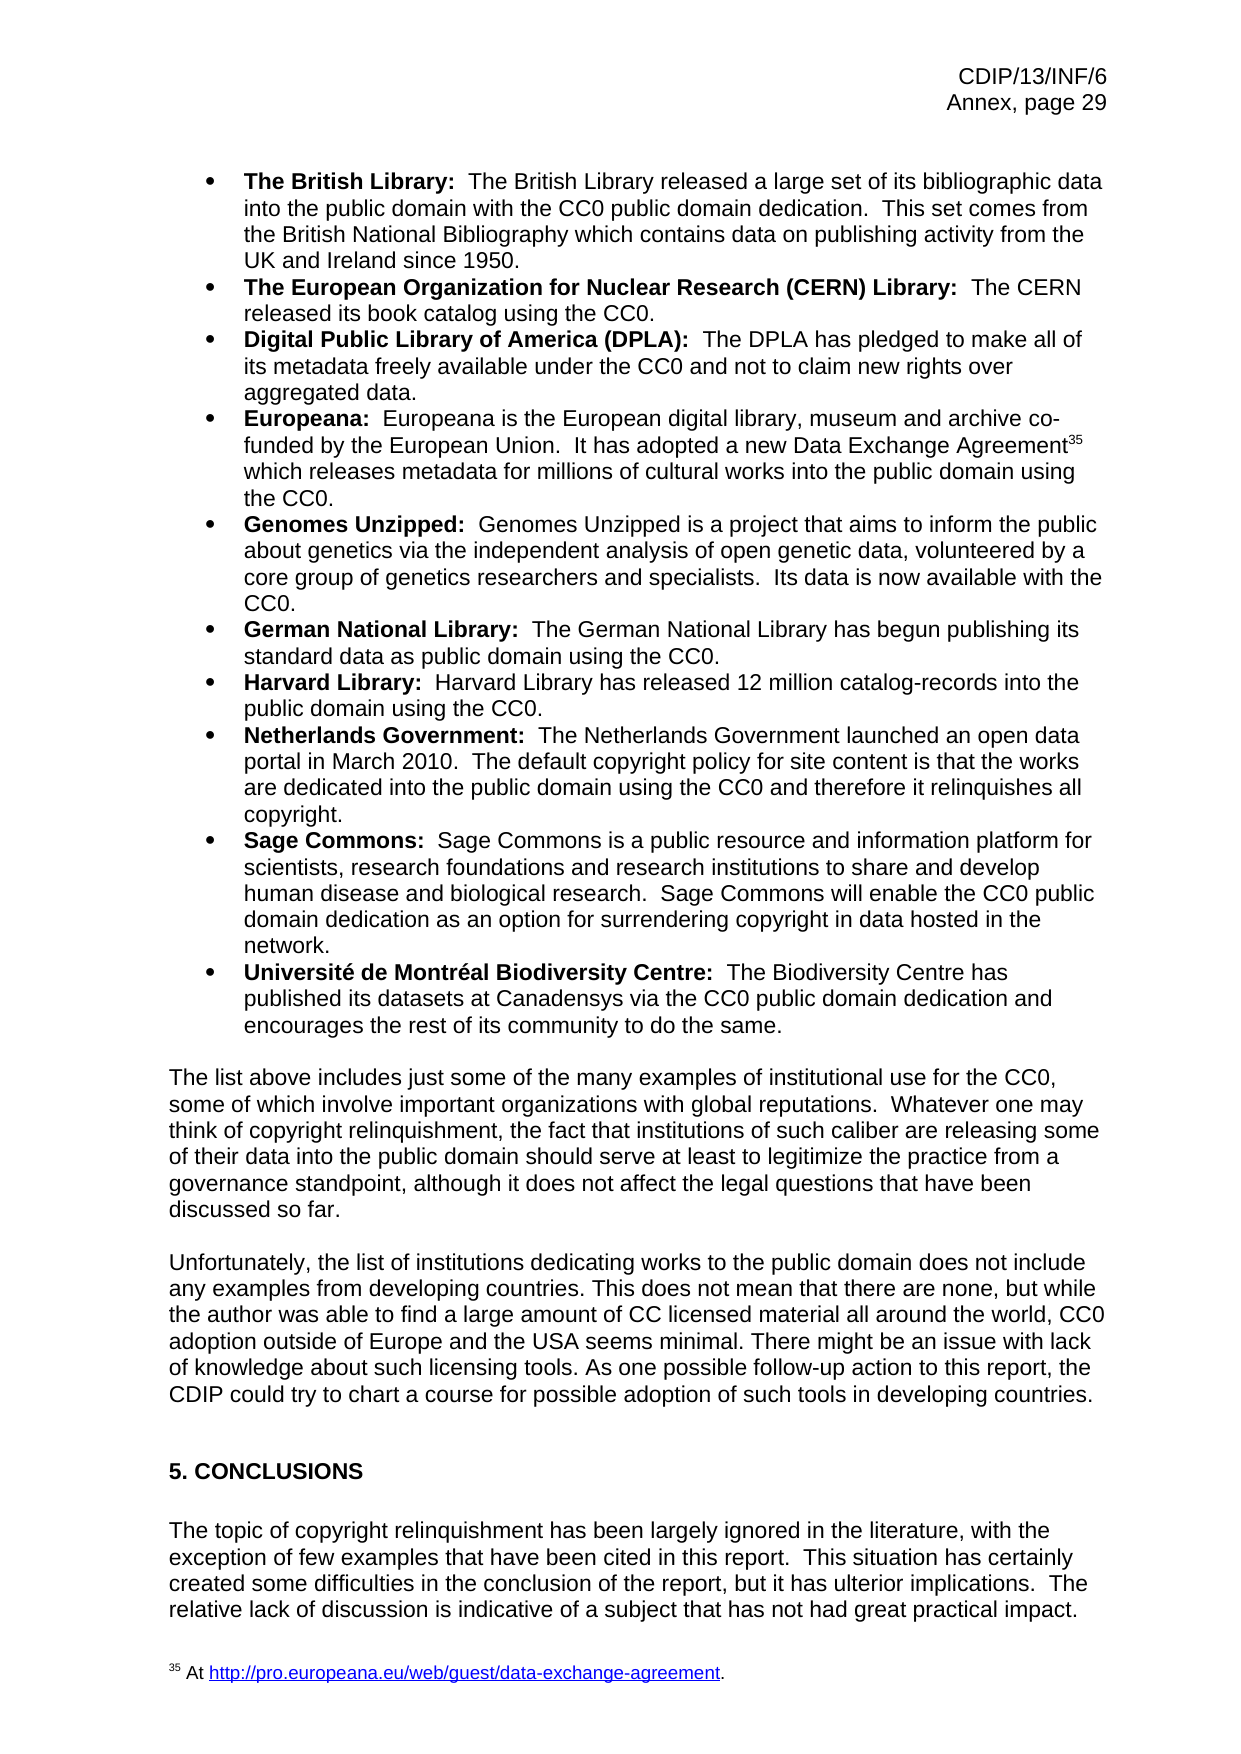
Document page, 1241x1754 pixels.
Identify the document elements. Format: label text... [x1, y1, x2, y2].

text Unfortunately, the list of institutions dedicating works to the public domain does not include any examples from developing countries. This does not mean that there are none, but while the author was able to find a large amount of CC licensed material all around the world, CC0 adoption outside of Europe and the USA seems minimal. There might be an issue with lack of knowledge about such licensing tools. As one possible follow-up action to this report, the CDIP could try to chart a course for possible adoption of such tools in developing countries. [169, 1249, 1107, 1407]
list The British Library: The British Library released a large set of its bibliographic data into the public domain with the CC0 public domain dedication. This set comes from the British National Bibliography which contains data on publishing activity from the UK and Ireland since 1950. [206, 168, 1107, 274]
list Digital Public Library of America (DPLA): The DPLA has pledged to make all of its metadata freely available under the CC0 and not to claim new rights over aggregated data. [206, 326, 1107, 405]
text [169, 1517, 1107, 1623]
list Harvard Library: Harvard Library has released 12 million catalog-records into the public domain using the CC0. [206, 669, 1107, 722]
list Université de Montréal Biodiversity Centre: The Biodiversity Centre has published its datasets at Canadensys via the CC0 public domain dedication and encourages the rest of its community to do the same. [206, 959, 1107, 1038]
list German National Library: The German National Library has begun publishing its standard data as public domain using the CC0. [206, 616, 1107, 669]
text The list above includes just some of the many examples of institutional use for the CC0, some of which involve important organizations with global reputations. Whatever one may think of copyright relinquishment, the fact that institutions of such caliber are releasing some of their data into the public domain should serve at least to legitimize the practice from a governance standpoint, although it does not affect the legal questions that have been discussed so far. [169, 1064, 1107, 1222]
list Genomes Unzipped: Genomes Unzipped is a project that aims to inform the public about genetics via the independent analysis of open genetic data, volunteered by a core group of genetics researchers and specialists. Its data is now available with the CC0. [206, 511, 1107, 616]
subtitle 5. Conclusions [169, 1458, 1107, 1484]
list Sage Commons: Sage Commons is a public resource and information platform for scientists, research foundations and research institutions to share and develop human disease and biological research. Sage Commons will enable the CC0 public domain dedication as an option for surrendering copyright in data hosted in the network. [206, 827, 1107, 959]
list Netherlands Government: The Netherlands Government launched an open data portal in March 2010. The default copyright policy for site content is that the works are dedicated into the public domain using the CC0 and therefore it relinquishes all copyright. [206, 722, 1107, 827]
list Europeana: Europeana is the European digital library, museum and archive co-funded by the European Union. It has adopted a new Data Exchange Agreement which releases metadata for millions of cultural works into the public domain using the CC0. [206, 405, 1107, 511]
list The European Organization for Nuclear Research (CERN) Library: The CERN released its book catalog using the CC0. [206, 274, 1107, 326]
